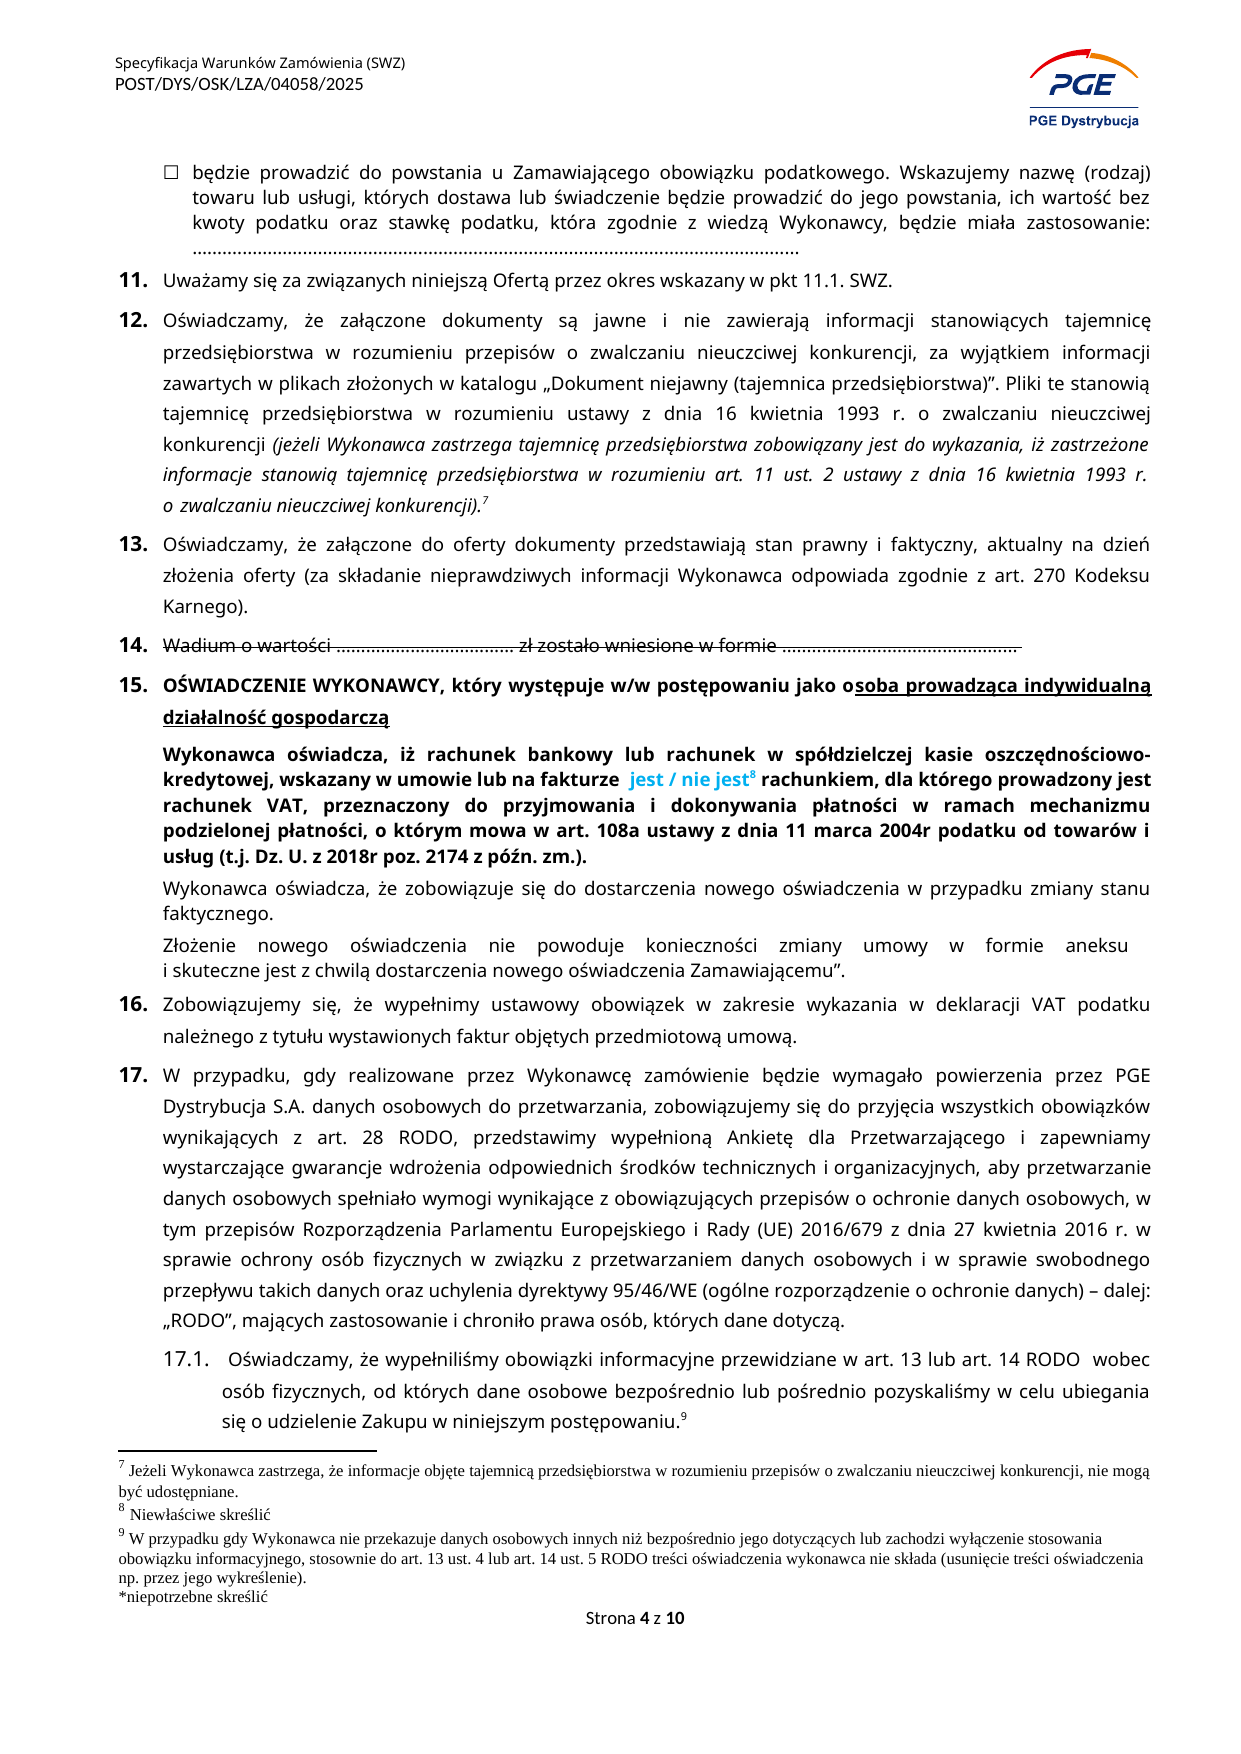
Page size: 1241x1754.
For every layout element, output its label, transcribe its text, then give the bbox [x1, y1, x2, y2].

list Oświadczamy, że załączone dokumenty są jawne i nie zawierają informacji stanowiących tajemnicę przedsiębiorstwa w rozumieniu przepisów o zwalczaniu nieuczciwej konkurencji, za wyjątkiem informacji zawartych w plikach złożonych w katalogu „Dokument niejawny (tajemnica przedsiębiorstwa)”. Pliki te stanowią tajemnicę przedsiębiorstwa w rozumieniu ustawy z dnia 16 kwietnia 1993 r. o zwalczaniu nieuczciwej konkurencji (jeżeli Wykonawca zastrzega tajemnicę przedsiębiorstwa zobowiązany jest do wykazania, iż zastrzeżone informacje stanowią tajemnicę przedsiębiorstwa w rozumieniu art. 11 ust. 2 ustawy z dnia 16 kwietnia 1993 r. o zwalczaniu nieuczciwej konkurencji). [118, 306, 1152, 518]
list OŚWIADCZENIE WYKONAWCY, który występuje w/w postępowaniu jako osoba prowadząca indywidualną działalność gospodarczą [118, 671, 1152, 729]
list Uważamy się za związanych niniejszą Ofertą przez okres wskazany w pkt 11.1. SWZ. [118, 265, 1152, 294]
list Oświadczamy, że załączone do oferty dokumenty przedstawiają stan prawny i faktyczny, aktualny na dzień złożenia oferty (za składanie nieprawdziwych informacji Wykonawca odpowiada zgodnie z art. 270 Kodeksu Karnego). [118, 529, 1152, 619]
text Wykonawca oświadcza, iż rachunek bankowy lub rachunek w spółdzielczej kasie oszczędnościowo-kredytowej, wskazany w umowie lub na fakturze jest / nie jest rachunkiem, dla którego prowadzony jest rachunek VAT, przeznaczony do przyjmowania i dokonywania płatności w ramach mechanizmu podzielonej płatności, o którym mowa w art. 108a ustawy z dnia 11 marca 2004r podatku od towarów i usług (t.j. Dz. U. z 2018r poz. 2174 z późn. zm.). [163, 741, 1152, 868]
list W przypadku, gdy realizowane przez Wykonawcę zamówienie będzie wymagało powierzenia przez PGE Dystrybucja S.A. danych osobowych do przetwarzania, zobowiązujemy się do przyjęcia wszystkich obowiązków wynikających z art. 28 RODO, przedstawimy wypełnioną Ankietę dla Przetwarzającego i zapewniamy wystarczające gwarancje wdrożenia odpowiednich środków technicznych i organizacyjnych, aby przetwarzanie danych osobowych spełniało wymogi wynikające z obowiązujących przepisów o ochronie danych osobowych, w tym przepisów Rozporządzenia Parlamentu Europejskiego i Rady (UE) 2016/679 z dnia 27 kwietnia 2016 r. w sprawie ochrony osób fizycznych w związku z przetwarzaniem danych osobowych i w sprawie swobodnego przepływu takich danych oraz uchylenia dyrektywy 95/46/WE (ogólne rozporządzenie o ochronie danych) – dalej: „RODO”, mających zastosowanie i chroniło prawa osób, których dane dotyczą. [118, 1060, 1152, 1333]
list Oświadczamy, że wypełniliśmy obowiązki informacyjne przewidziane w art. 13 lub art. 14 RODO wobec osób fizycznych, od których dane osobowe bezpośrednio lub pośrednio pozyskaliśmy w celu ubiegania się o udzielenie Zakupu w niniejszym postępowaniu. [163, 1344, 1152, 1434]
list Wadium o wartości ……………………………… zł zostało wniesione w formie …............................................ [118, 630, 1152, 659]
text ☐ będzie prowadzić do powstania u Zamawiającego obowiązku podatkowego. Wskazujemy nazwę (rodzaj) towaru lub usługi, których dostawa lub świadczenie będzie prowadzić do jego powstania, ich wartość bez kwoty podatku oraz stawkę podatku, która zgodnie z wiedzą Wykonawcy, będzie miała zastosowanie: …...................................................................................................................... [163, 159, 1152, 259]
text Wykonawca oświadcza, że zobowiązuje się do dostarczenia nowego oświadczenia w przypadku zmiany stanu faktycznego. [163, 875, 1152, 926]
text Złożenie nowego oświadczenia nie powoduje konieczności zmiany umowy w formie aneksu i skuteczne jest z chwilą dostarczenia nowego oświadczenia Zamawiającemu”. [163, 932, 1152, 983]
list Zobowiązujemy się, że wypełnimy ustawowy obowiązek w zakresie wykazania w deklaracji VAT podatku należnego z tytułu wystawionych faktur objętych przedmiotową umową. [118, 989, 1152, 1048]
